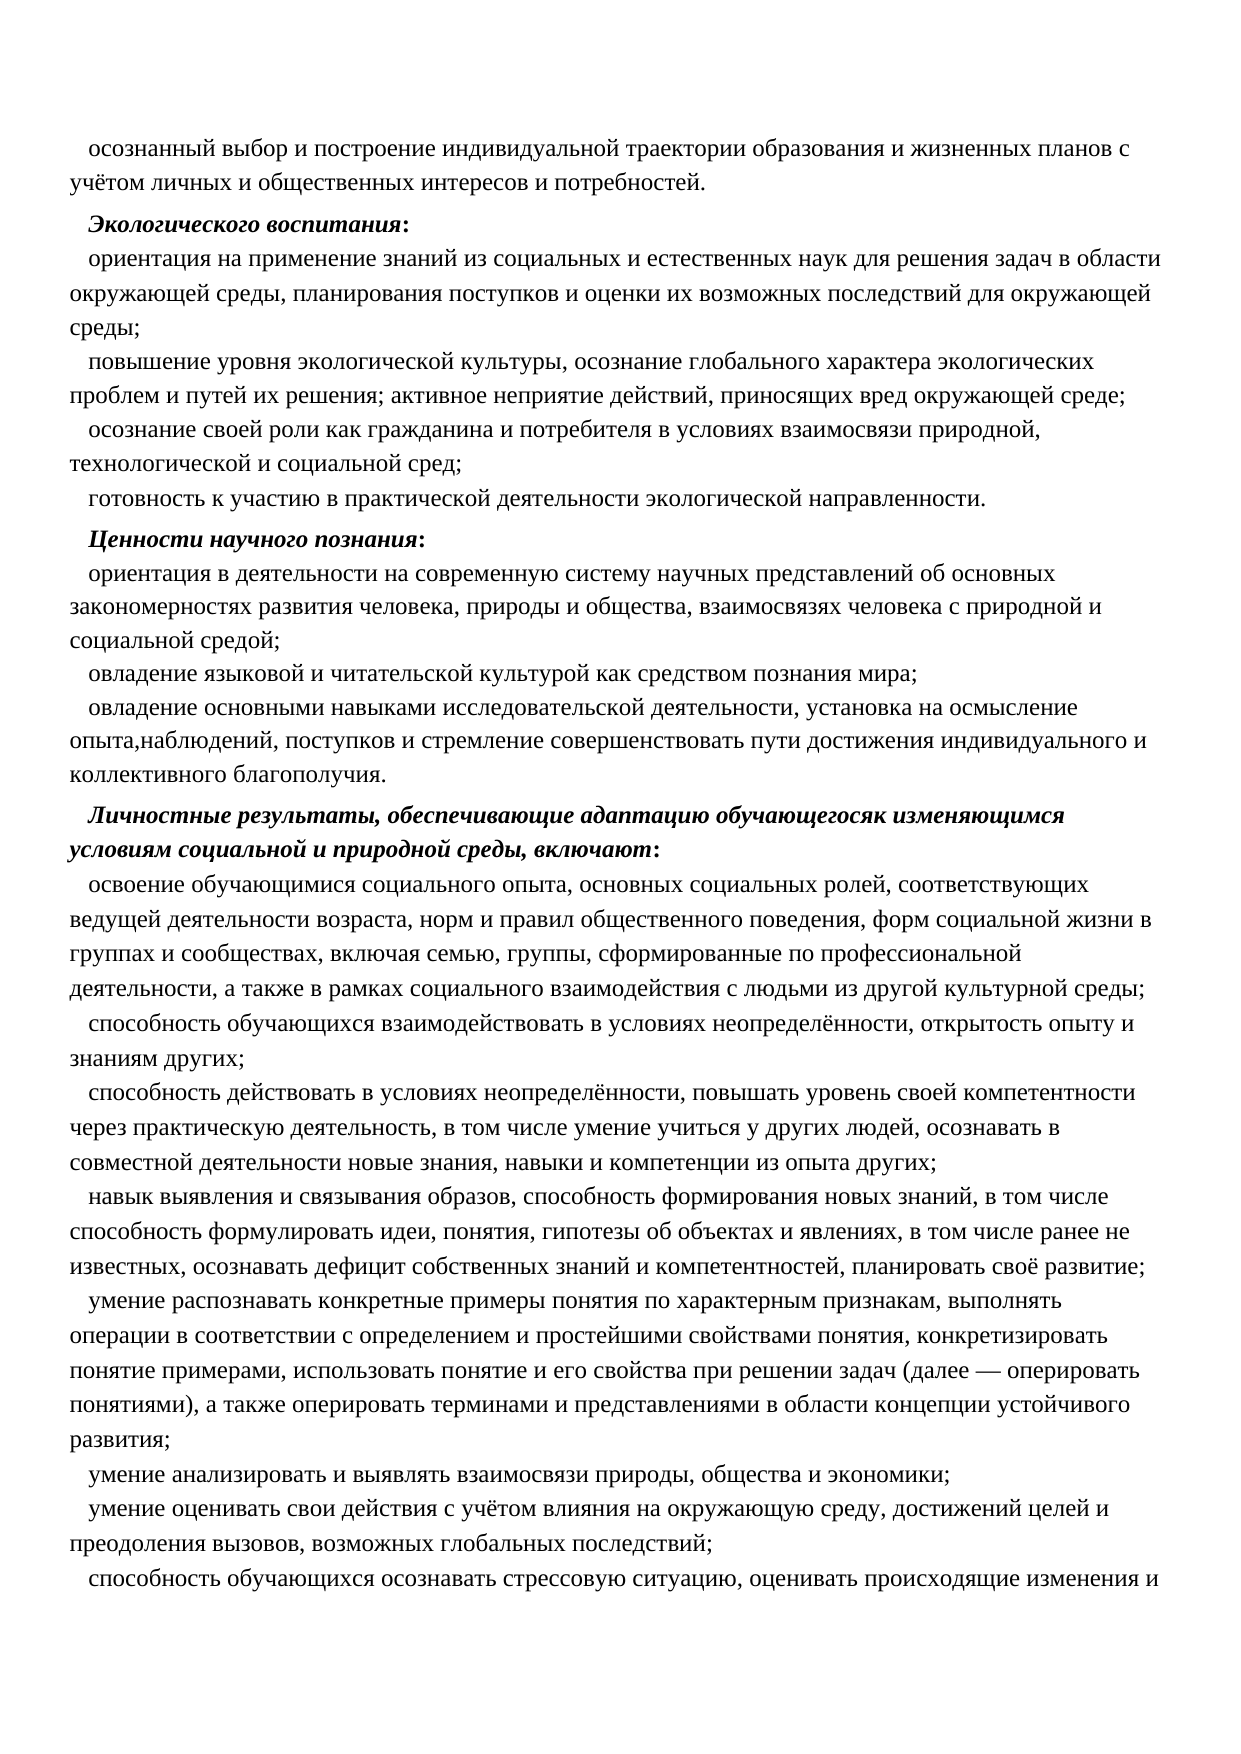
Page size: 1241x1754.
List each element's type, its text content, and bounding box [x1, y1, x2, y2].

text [69, 800, 1164, 1592]
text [69, 133, 1164, 196]
text Экологического воспитания: ориентация на применение знаний из социальных и естественных наук для решения задач в области окружающей среды, планирования поступков и оценки их возможных последствий для окружающей среды; повышение уровня экологической культуры, осознание глобального характера экологических проблем и путей их решения; активное неприятие действий, приносящих вред окружающей среде; осознание своей роли как гражданина и потребителя в условиях взаимосвязи природной, технологической и социальной сред; готовность к участию в практической деятельности экологической направленности. [69, 209, 1164, 511]
text Ценности научного познания: ориентация в деятельности на современную систему научных представлений об основных закономерностях развития человека, природы и общества, взаимосвязях человека с природной и социальной средой; овладение языковой и читательской культурой как средством познания мира; овладение основными навыками исследовательской деятельности, установка на осмысление опыта,наблюдений, поступков и стремление совершенствовать пути достижения индивидуального и коллективного благополучия. [69, 524, 1149, 788]
